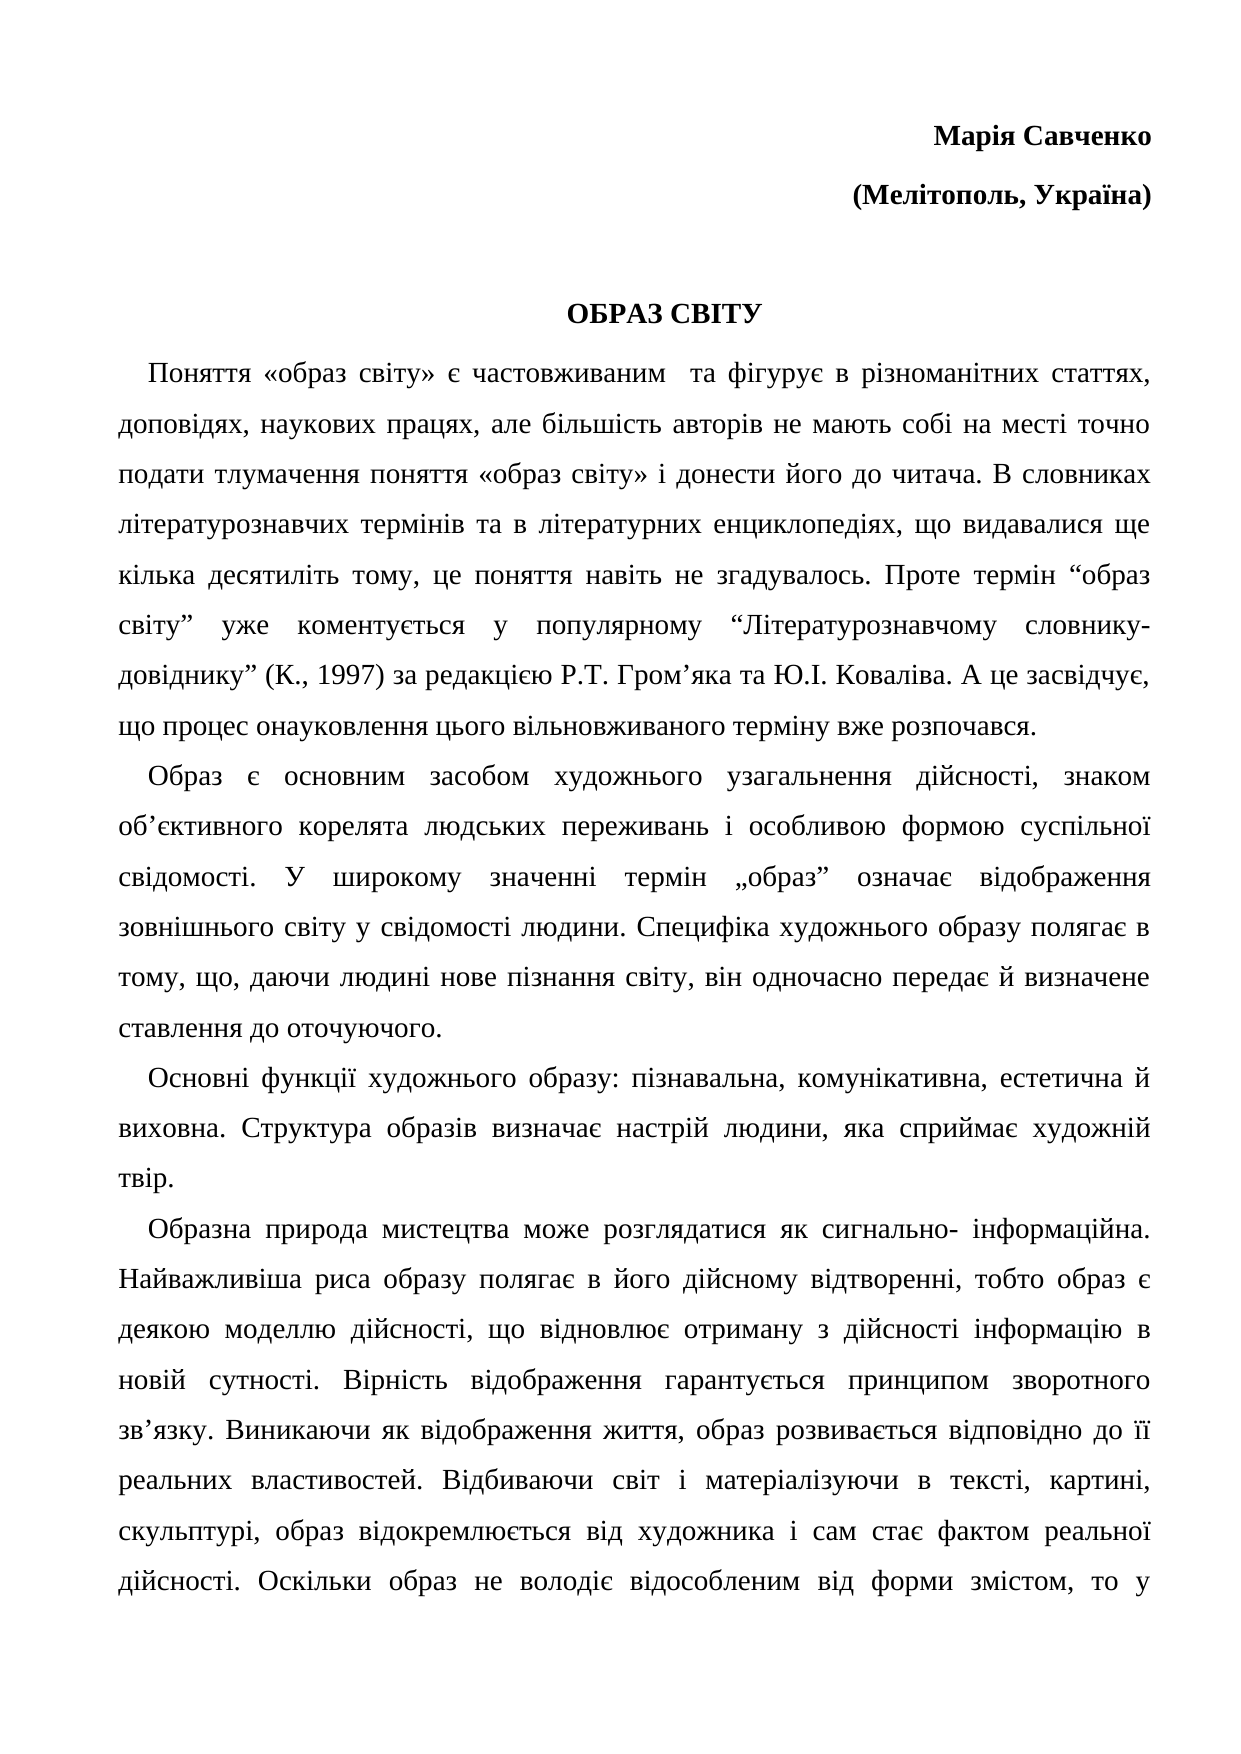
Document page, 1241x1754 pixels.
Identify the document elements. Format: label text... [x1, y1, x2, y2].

text Марія Савченко [177, 118, 1152, 152]
text Поняття «образ світу» є частовживаним та фігурує в різноманітних статтях, доповідях, наукових працях, але більшість авторів не мають собі на месті точно подати тлумачення поняття «образ світу» і донести його до читача. В словниках літературознавчих термінів та в літературних енциклопедіях, що видавалися ще кілька десятиліть тому, це поняття навіть не згадувалось. Проте термін “образ світу” уже коментується у популярному “Літературознавчому словнику-довіднику” (К., 1997) за редакцією Р.Т. Гром’яка та Ю.І. Коваліва. А це засвідчує, що процес онауковлення цього вільновживаного терміну вже розпочався. [118, 356, 1152, 741]
text ОБРАЗ СВІТУ [177, 296, 1152, 330]
text Основні функції художнього образу: пізнавальна, комунікативна, естетична й виховна. Структура образів визначає настрій людини, яка сприймає художній твір. [118, 1060, 1152, 1194]
text Образ є основним засобом художнього узагальнення дійсності, знаком об’єктивного корелята людських переживань і особливою формою суспільної свідомості. У широкому значенні термін „образ” означає відображення зовнішнього світу у свідомості людини. Специфіка художнього образу полягає в тому, що, даючи людині нове пізнання світу, він одночасно передає й визначене ставлення до оточуючого. [118, 758, 1152, 1043]
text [118, 1211, 1152, 1597]
text (Мелітополь, Україна) [177, 177, 1152, 211]
